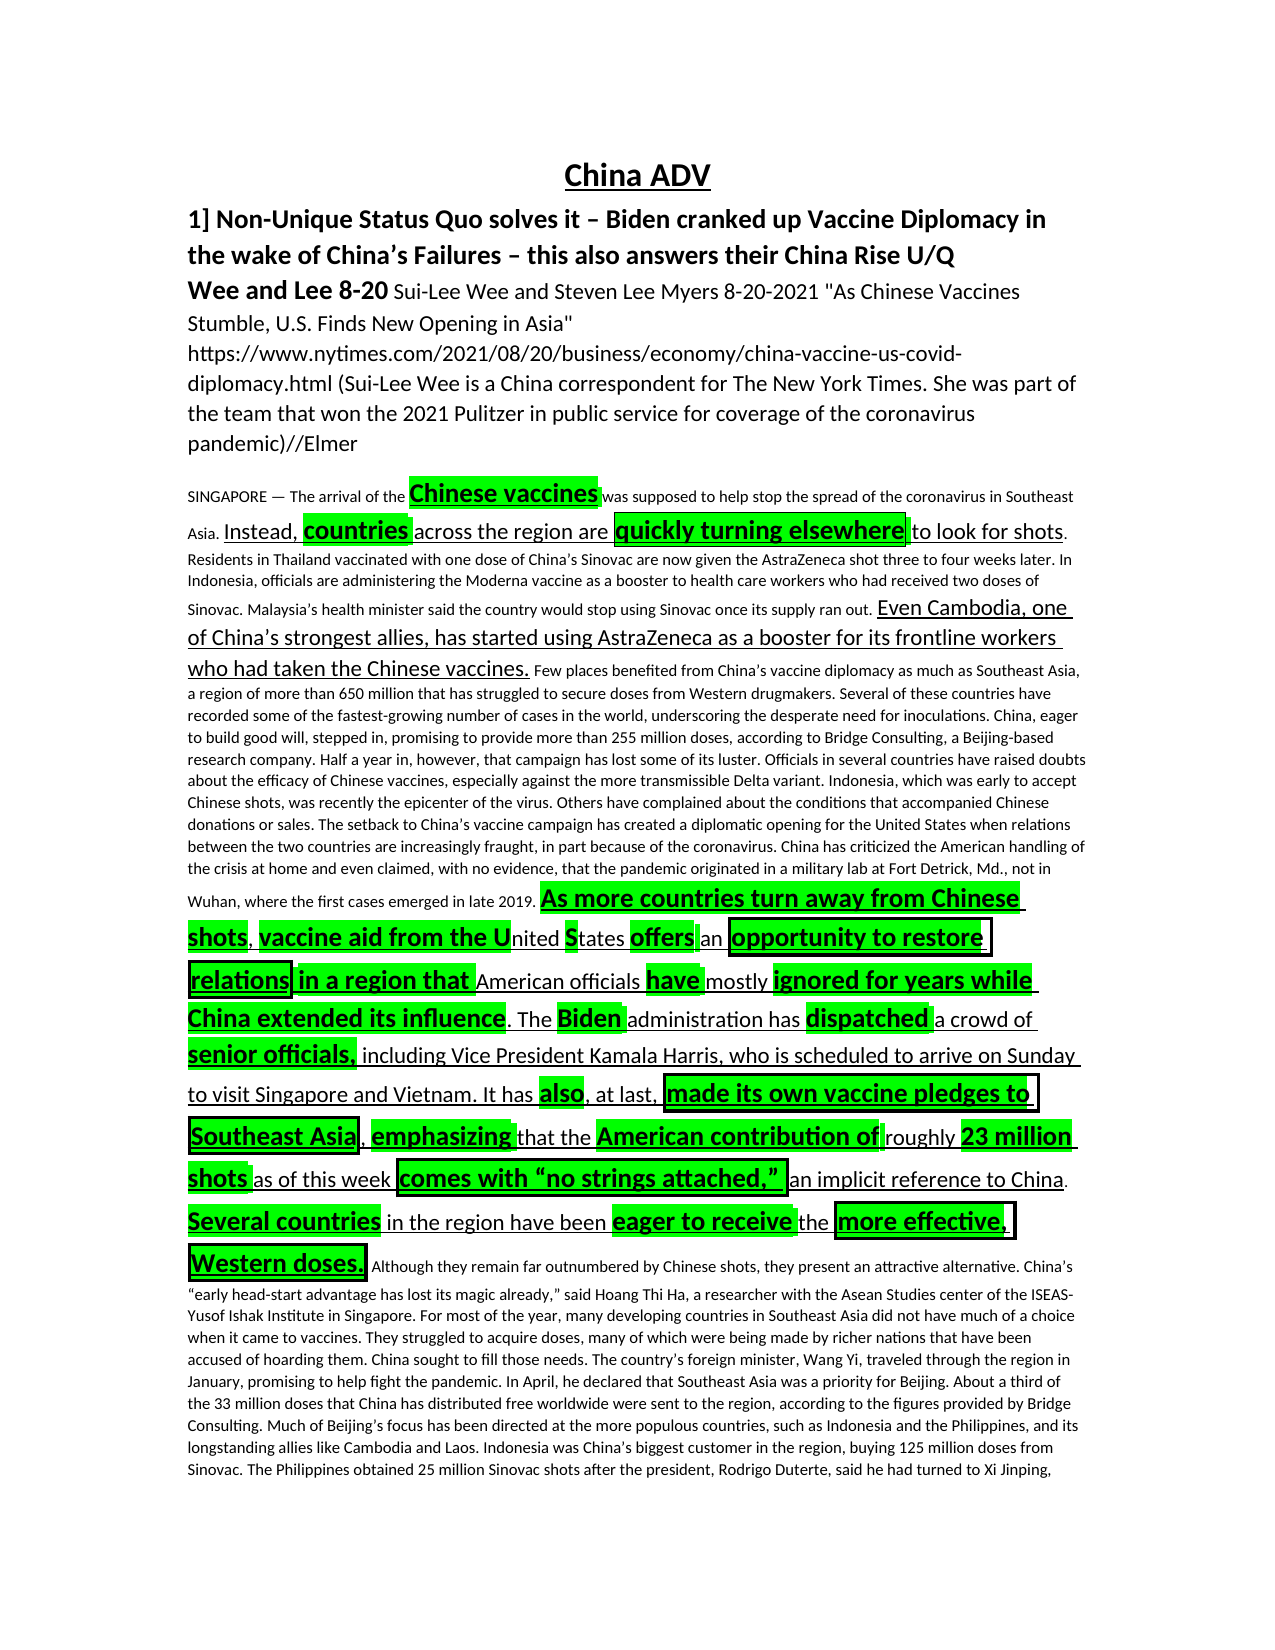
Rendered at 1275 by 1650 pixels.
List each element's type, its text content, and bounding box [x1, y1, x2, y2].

subtitle China ADV [187, 154, 1087, 195]
text Wee and Lee 8-20 Sui-Lee Wee and Steven Lee Myers 8-20-2021 "As Chinese Vaccines Stumble, U.S. Finds New Opening in Asia" https://www.nytimes.com/2021/08/20/business/economy/china-vaccine-us-covid-diplomacy.html (Sui-Lee Wee is a China correspondent for The New York Times. She was part of the team that won the 2021 Pulitzer in public service for coverage of the coronavirus pandemic)//Elmer [187, 273, 1087, 458]
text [187, 476, 1087, 1479]
subtitle 1] Non-Unique Status Quo solves it – Biden cranked up Vaccine Diplomacy in the wake of China’s Failures – this also answers their China Rise U/Q [187, 202, 1087, 271]
